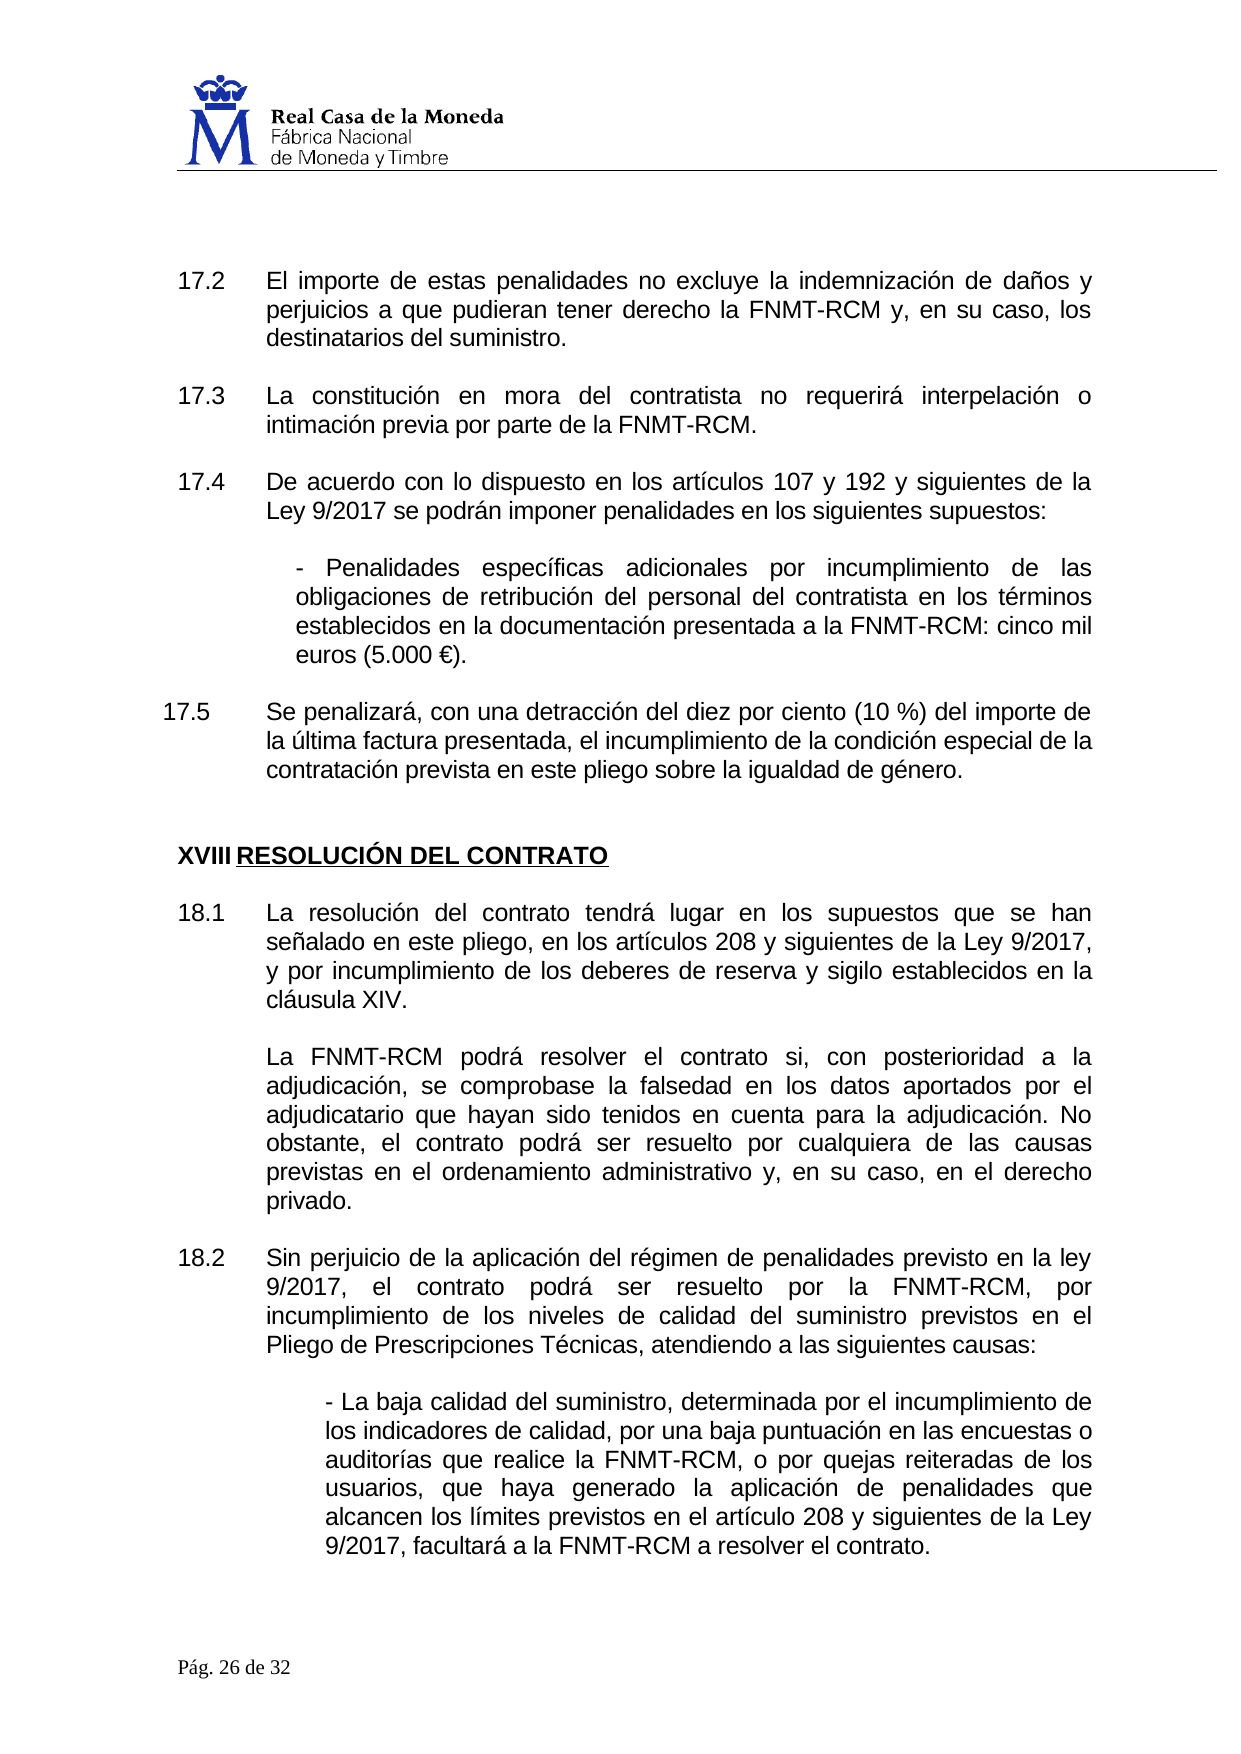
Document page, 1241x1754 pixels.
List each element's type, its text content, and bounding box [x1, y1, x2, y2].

list - La baja calidad del suministro, determinada por el incumplimiento de los indicadores de calidad, por una baja puntuación en las encuestas o auditorías que realice la FNMT-RCM, o por quejas reiteradas de los usuarios, que haya generado la aplicación de penalidades que alcancen los límites previstos en el artículo 208 y siguientes de la Ley 9/2017, facultará a la FNMT-RCM a resolver el contrato. [325, 1387, 1092, 1559]
list De acuerdo con lo dispuesto en los artículos 107 y 192 y siguientes de la Ley 9/2017 se podrán imponer penalidades en los siguientes supuestos: [177, 467, 1092, 524]
list La constitución en mora del contratista no requerirá interpelación o intimación previa por parte de la FNMT-RCM. [177, 381, 1092, 438]
list La resolución del contrato tendrá lugar en los supuestos que se han señalado en este pliego, en los artículos 208 y siguientes de la Ley 9/2017, y por incumplimiento de los deberes de reserva y sigilo establecidos en la cláusula XIV. [177, 898, 1092, 1013]
list RESOLUCIÓN DEL CONTRATO [177, 841, 1092, 869]
list - Penalidades específicas adicionales por incumplimiento de las obligaciones de retribución del personal del contratista en los términos establecidos en la documentación presentada a la FNMT-RCM: cinco mil euros (5.000 €). [295, 553, 1092, 668]
list La FNMT-RCM podrá resolver el contrato si, con posterioridad a la adjudicación, se comprobase la falsedad en los datos aportados por el adjudicatario que hayan sido tenidos en cuenta para la adjudicación. No obstante, el contrato podrá ser resuelto por cualquiera de las causas previstas en el ordenamiento administrativo y, en su caso, en el derecho privado. [266, 1042, 1092, 1214]
picture [184, 75, 504, 168]
list El importe de estas penalidades no excluye la indemnización de daños y perjuicios a que pudieran tener derecho la FNMT-RCM y, en su caso, los destinatarios del suministro. [177, 266, 1092, 352]
list Sin perjuicio de la aplicación del régimen de penalidades previsto en la ley 9/2017, el contrato podrá ser resuelto por la FNMT-RCM, por incumplimiento de los niveles de calidad del suministro previstos en el Pliego de Prescripciones Técnicas, atendiendo a las siguientes causas: [177, 1243, 1092, 1358]
list Se penalizará, con una detracción del diez por ciento (10 %) del importe de la última factura presentada, el incumplimiento de la condición especial de la contratación prevista en este pliego sobre la igualdad de género. [162, 697, 1092, 783]
